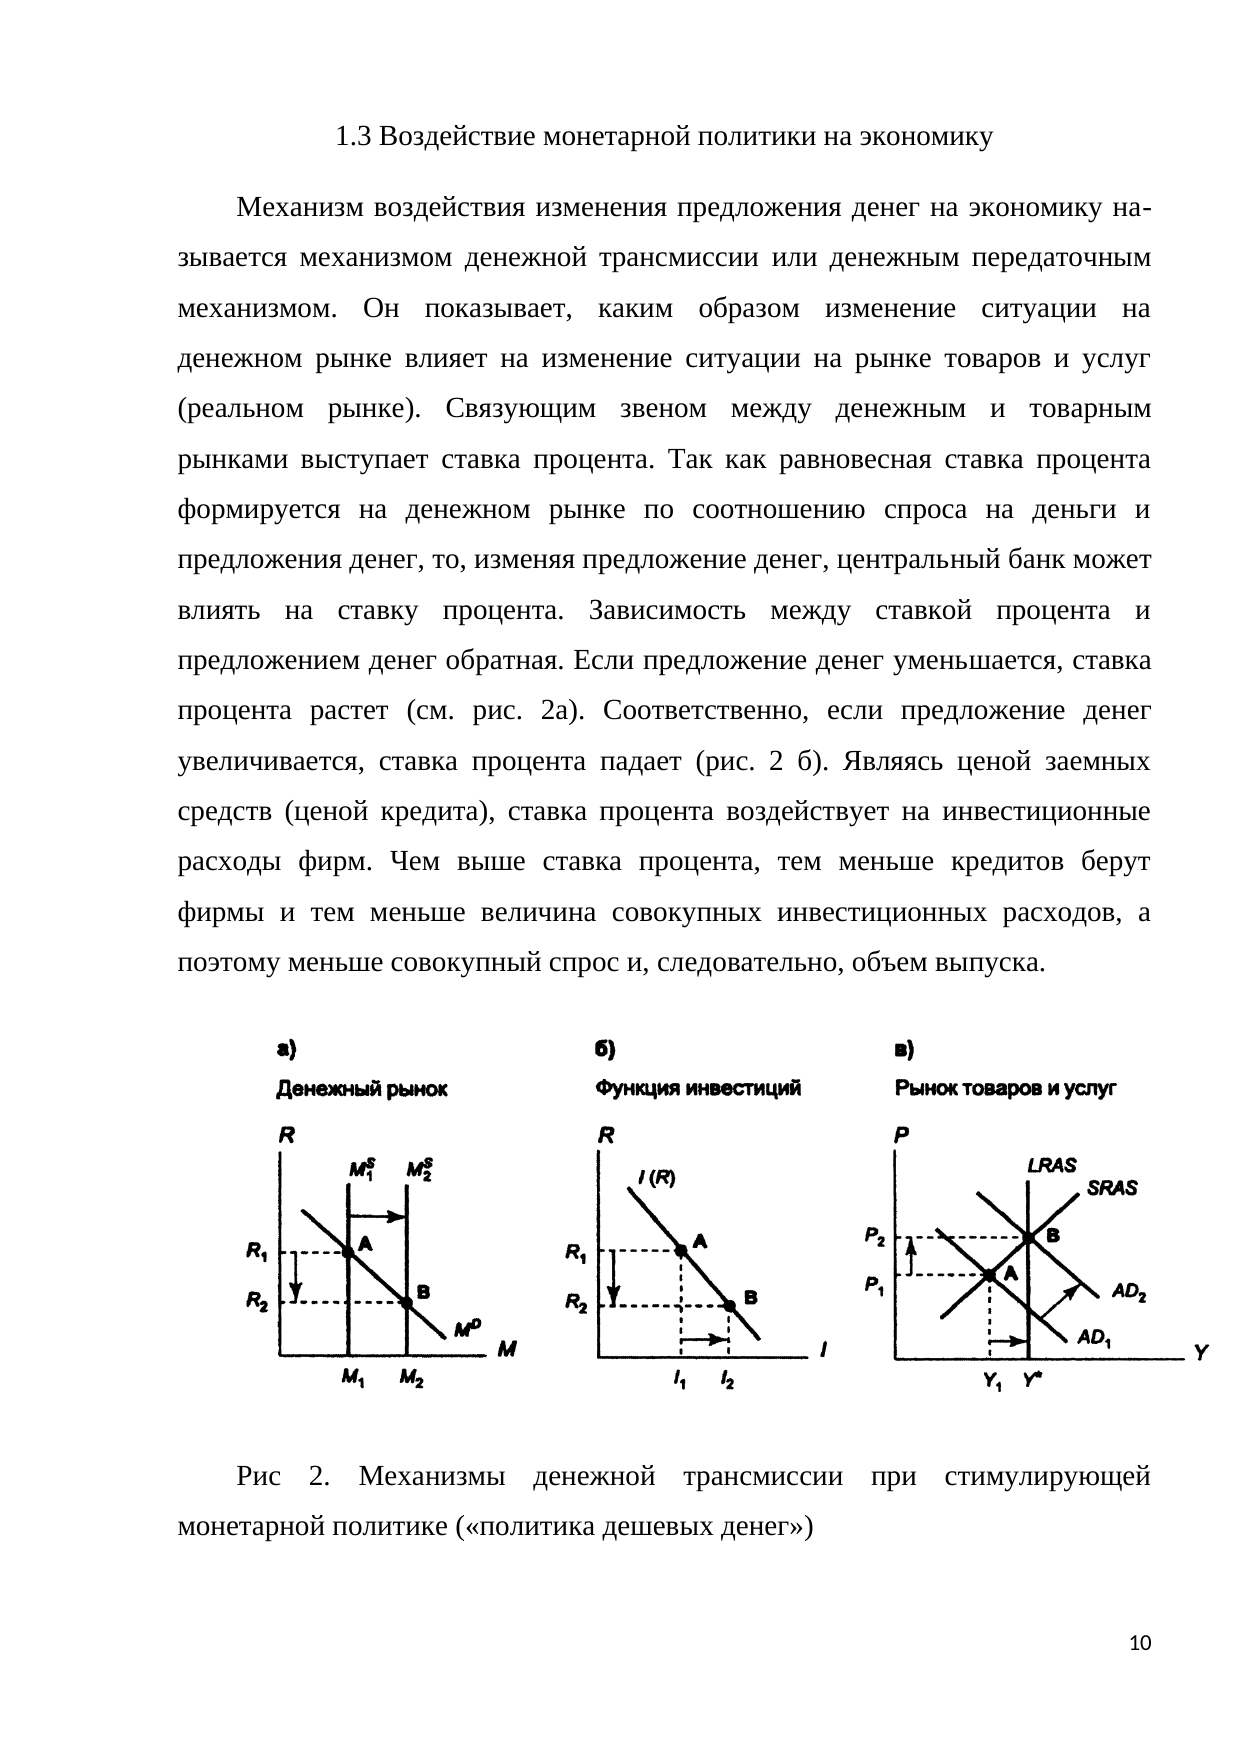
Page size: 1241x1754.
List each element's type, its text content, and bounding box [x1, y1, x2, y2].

text 1.3 Воздействие монетарной политики на экономику [177, 118, 1152, 152]
text Механизм воздействия изменения предложения денег на экономику называется механизмом денежной трансмиссии или денежным передаточным механизмом. Он показывает, каким образом изменение ситуации на денежном рынке влияет на изменение ситуации на рынке товаров и услуг (реальном рынке). Связующим звеном между денежным и товарным рынками выступает ставка процента. Так как равновесная ставка процента формируется на денежном рынке по соотношению спроса на деньги и предложения денег, то, изменяя предложение денег, центральный банк может влиять на ставку процента. Зависимость между ставкой процента и предложением денег обратная. Если предложение денег уменьшается, ставка процента растет (см. рис. 2а). Соответственно, если предложение денег увеличивается, ставка процента падает (рис. 2 б). Являясь ценой заемных средств (ценой кредита), ставка процента воздействует на инвестиционные расходы фирм. Чем выше ставка процента, тем меньше кредитов берут фирмы и тем меньше величина совокупных инвестиционных расходов, а поэтому меньше совокупный спрос и, следовательно, объем выпуска. [177, 189, 1152, 977]
text Рис 2. Механизмы денежной трансмиссии при стимулирующей монетарной политике («политика дешевых денег») [177, 1458, 1152, 1542]
picture [236, 1015, 1212, 1423]
